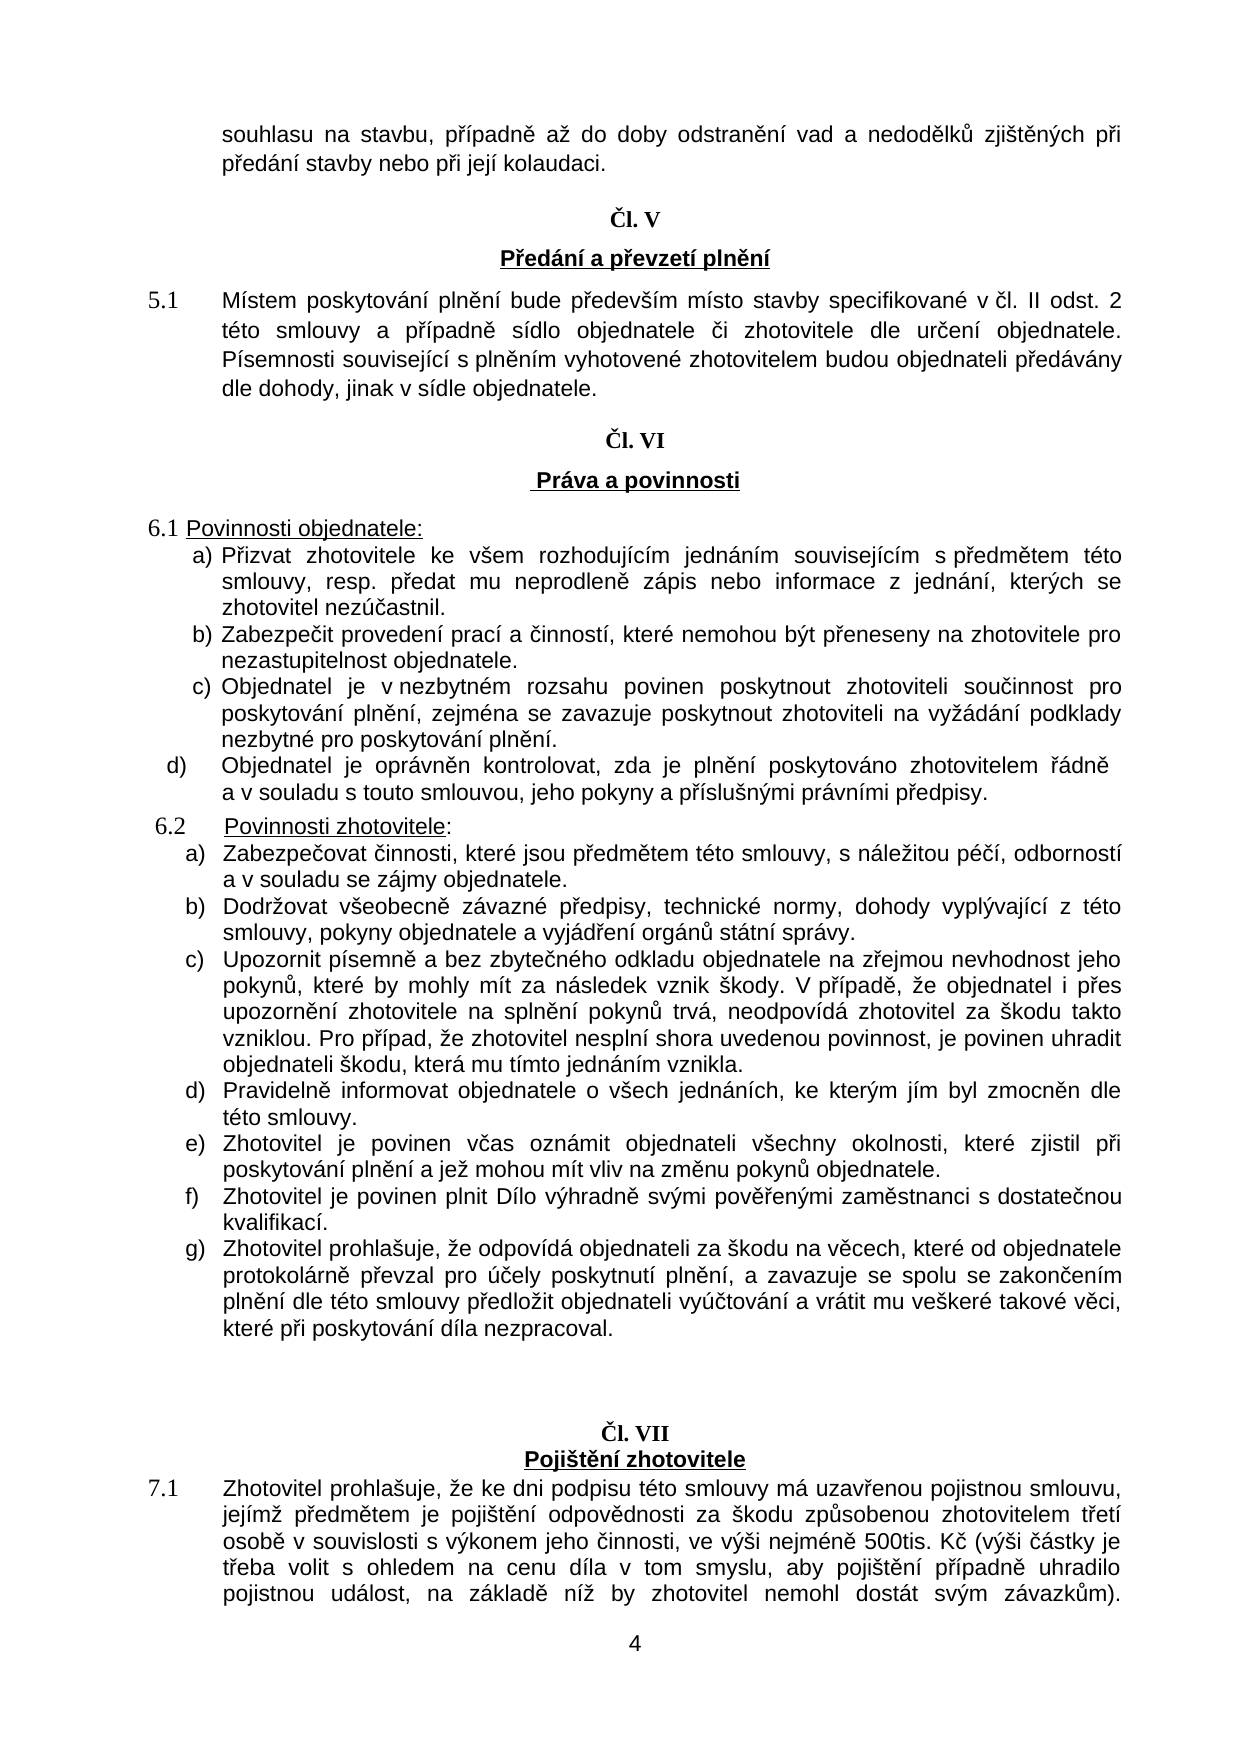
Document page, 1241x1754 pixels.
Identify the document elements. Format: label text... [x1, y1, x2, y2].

list Zhotovitel prohlašuje, že odpovídá objednateli za škodu na věcech, které od objednatele protokolárně převzal pro účely poskytnutí plnění, a zavazuje se spolu se zakončením plnění dle této smlouvy předložit objednateli vyúčtování a vrátit mu veškeré takové věci, které při poskytování díla nezpracoval. [185, 1235, 1122, 1341]
list Zabezpečovat činnosti, které jsou předmětem této smlouvy, s náležitou péčí, odborností a v souladu se zájmy objednatele. [185, 840, 1122, 893]
text Čl. VII [148, 1420, 1122, 1446]
list Objednatel je v nezbytném rozsahu povinen poskytnout zhotoviteli součinnost pro poskytování plnění, zejména se zavazuje poskytnout zhotoviteli na vyžádání podklady nezbytné pro poskytování plnění. [192, 673, 1122, 752]
subtitle Práva a povinnosti [148, 467, 1122, 493]
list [148, 1473, 1122, 1607]
text Pojištění zhotovitele [148, 1446, 1122, 1473]
list Povinnosti zhotovitele: [154, 811, 1122, 840]
list Dodržovat všeobecně závazné předpisy, technické normy, dohody vyplývající z této smlouvy, pokyny objednatele a vyjádření orgánů státní správy. [185, 893, 1122, 946]
list Zhotovitel je povinen plnit Dílo výhradně svými pověřenými zaměstnanci s dostatečnou kvalifikací. [185, 1183, 1122, 1235]
list Zabezpečit provedení prací a činností, které nemohou být přeneseny na zhotovitele pro nezastupitelnost objednatele. [192, 621, 1122, 673]
list Upozornit písemně a bez zbytečného odkladu objednatele na zřejmou nevhodnost jeho pokynů, které by mohly mít za následek vznik škody. V případě, že objednatel i přes upozornění zhotovitele na splnění pokynů trvá, neodpovídá zhotovitel za škodu takto vzniklou. Pro případ, že zhotovitel nesplní shora uvedenou povinnost, je povinen uhradit objednateli škodu, která mu tímto jednáním vznikla. [185, 946, 1122, 1077]
list Zhotovitel je povinen včas oznámit objednateli všechny okolnosti, které zjistil při poskytování plnění a jež mohou mít vliv na změnu pokynů objednatele. [185, 1130, 1122, 1183]
subtitle Předání a převzetí plnění [148, 245, 1122, 271]
subtitle Čl. V [148, 206, 1122, 232]
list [148, 118, 1122, 176]
list Pravidelně informovat objednatele o všech jednáních, ke kterým jím byl zmocněn dle této smlouvy. [185, 1077, 1122, 1130]
list Objednatel je oprávněn kontrolovat, zda je plnění poskytováno zhotovitelem řádně a v souladu s touto smlouvou, jeho pokyny a příslušnými právními předpisy. [166, 752, 1122, 805]
list Povinnosti objednatele: [148, 513, 1122, 542]
list Přizvat zhotovitele ke všem rozhodujícím jednáním souvisejícím s předmětem této smlouvy, resp. předat mu neprodleně zápis nebo informace z jednání, kterých se zhotovitel nezúčastnil. [192, 542, 1122, 621]
subtitle Čl. VI [148, 428, 1122, 454]
list Místem poskytování plnění bude především místo stavby specifikované v čl. II odst. 2 této smlouvy a případně sídlo objednatele či zhotovitele dle určení objednatele. Písemnosti související s plněním vyhotovené zhotovitelem budou objednateli předávány dle dohody, jinak v sídle objednatele. [148, 284, 1122, 401]
